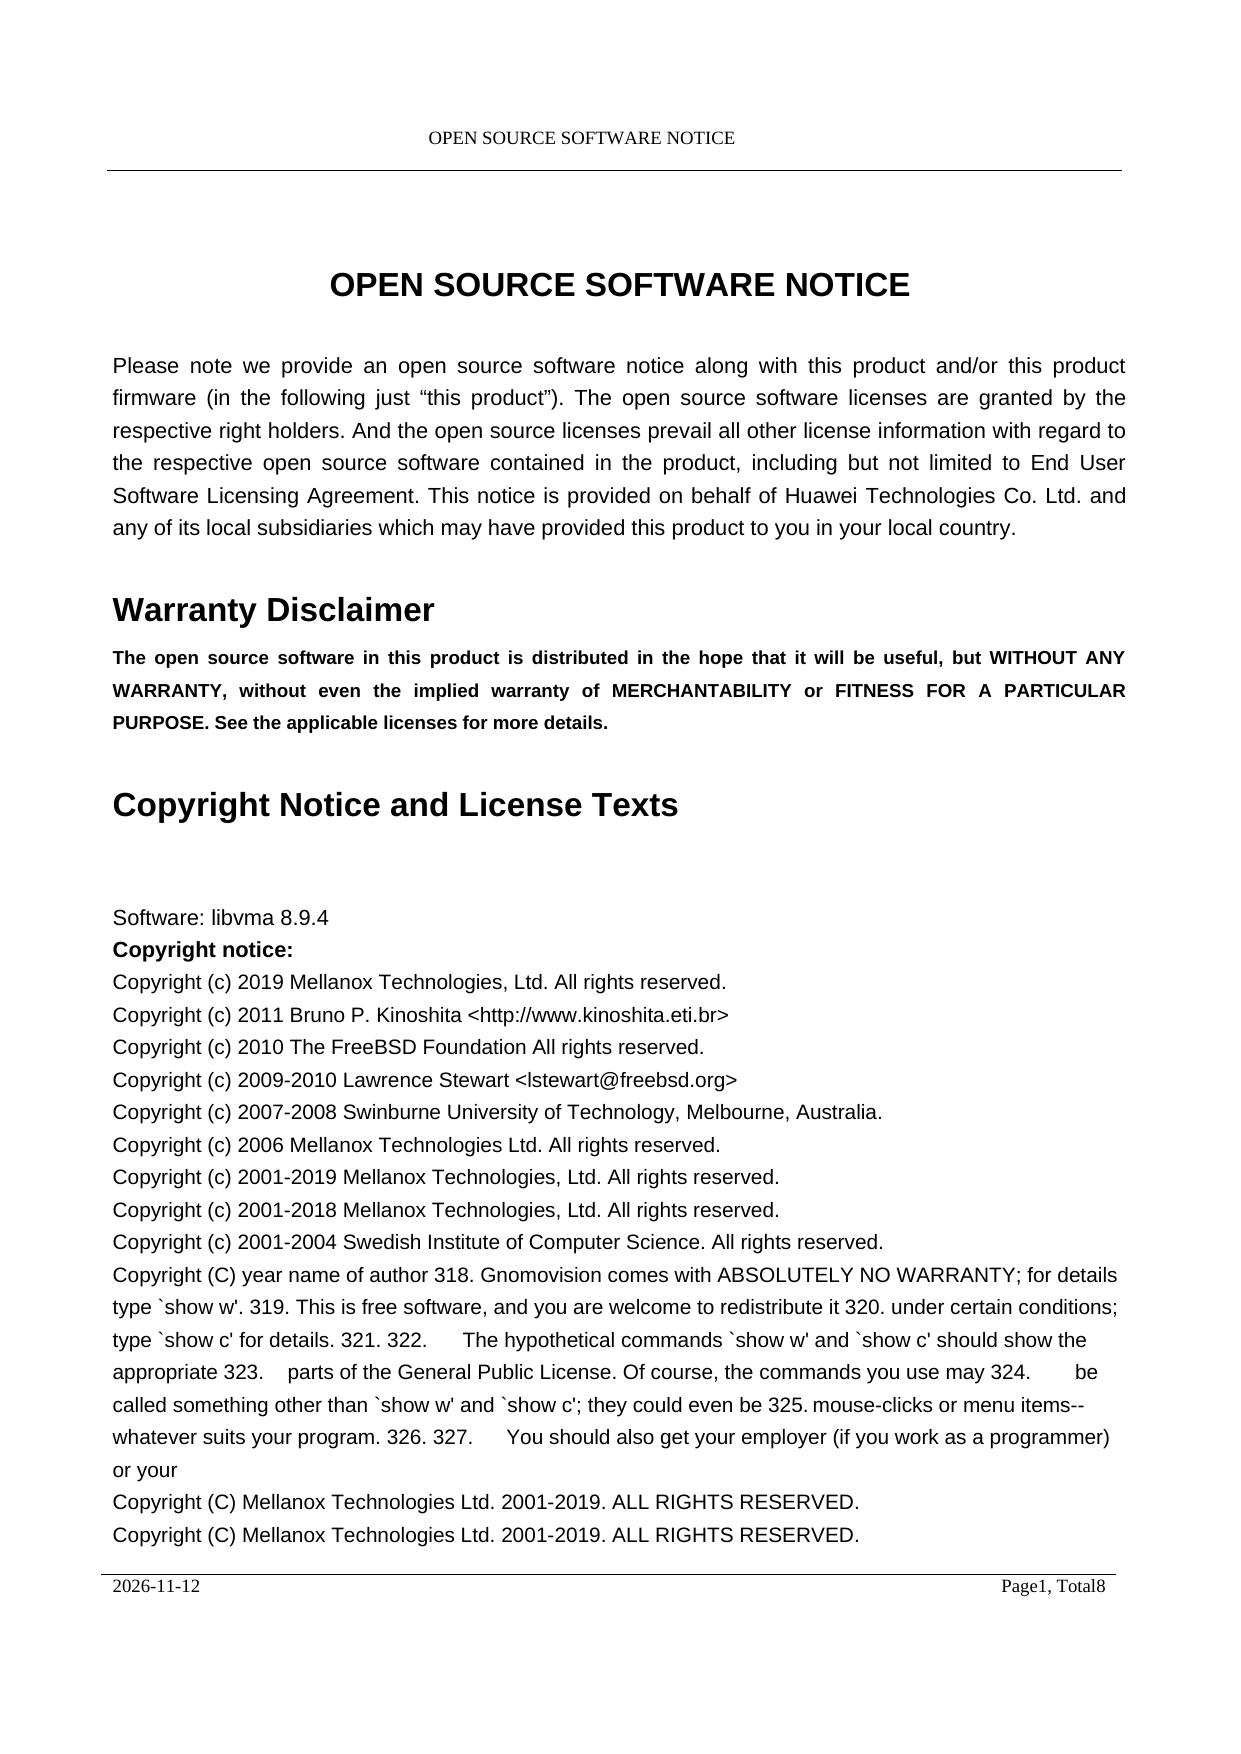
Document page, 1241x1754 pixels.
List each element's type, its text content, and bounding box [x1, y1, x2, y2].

text Copyright (c) 2019 Mellanox Technologies, Ltd. All rights reserved. [112, 966, 1128, 998]
text Copyright (c) 2007-2008 Swinburne University of Technology, Melbourne, Australia. [112, 1096, 1128, 1128]
text Copyright (c) 2001-2019 Mellanox Technologies, Ltd. All rights reserved. [112, 1161, 1128, 1193]
text Copyright notice: [112, 933, 1128, 966]
text Warranty Disclaimer [112, 576, 1128, 641]
text Software: libvma 8.9.4 [112, 901, 1128, 933]
text Copyright (C) Mellanox Technologies Ltd. 2001-2019. ALL RIGHTS RESERVED. [112, 1486, 1128, 1518]
text OPEN SOURCE SOFTWARE NOTICE [112, 251, 1128, 316]
text Copyright (c) 2001-2004 Swedish Institute of Computer Science. All rights reserved. [112, 1226, 1128, 1258]
text Copyright (c) 2006 Mellanox Technologies Ltd. All rights reserved. [112, 1128, 1128, 1161]
text Copyright (c) 2011 Bruno P. Kinoshita <http://www.kinoshita.eti.br> [112, 998, 1128, 1031]
text Please note we provide an open source software notice along with this product and/or this product firmware (in the following just “this product”). The open source software licenses are granted by the respective right holders. And the open source licenses prevail all other license information with regard to the respective open source software contained in the product, including but not limited to End User Software Licensing Agreement. This notice is provided on behalf of Huawei Technologies Co. Ltd. and any of its local subsidiaries which may have provided this product to you in your local country. [112, 349, 1128, 544]
text The open source software in this product is distributed in the hope that it will be useful, but WITHOUT ANY WARRANTY, without even the implied warranty of MERCHANTABILITY or FITNESS FOR A PARTICULAR PURPOSE. See the applicable licenses for more details. [112, 641, 1128, 739]
text Copyright (C) Mellanox Technologies Ltd. 2001-2019. ALL RIGHTS RESERVED. [112, 1518, 1128, 1551]
text Copyright (c) 2001-2018 Mellanox Technologies, Ltd. All rights reserved. [112, 1193, 1128, 1226]
text Copyright Notice and License Texts [112, 771, 1128, 836]
text Copyright (c) 2009-2010 Lawrence Stewart <lstewart@freebsd.org> [112, 1063, 1128, 1096]
text Copyright (C) year name of author 318. Gnomovision comes with ABSOLUTELY NO WARRANTY; for details type `show w'. 319. This is free software, and you are welcome to redistribute it 320. under certain conditions; type `show c' for details. 321. 322. The hypothetical commands `show w' and `show c' should show the appropriate 323. parts of the General Public License. Of course, the commands you use may 324. be called something other than `show w' and `show c'; they could even be 325. mouse-clicks or menu items--whatever suits your program. 326. 327. You should also get your employer (if you work as a programmer) or your [112, 1258, 1128, 1486]
text Copyright (c) 2010 The FreeBSD Foundation All rights reserved. [112, 1031, 1128, 1063]
